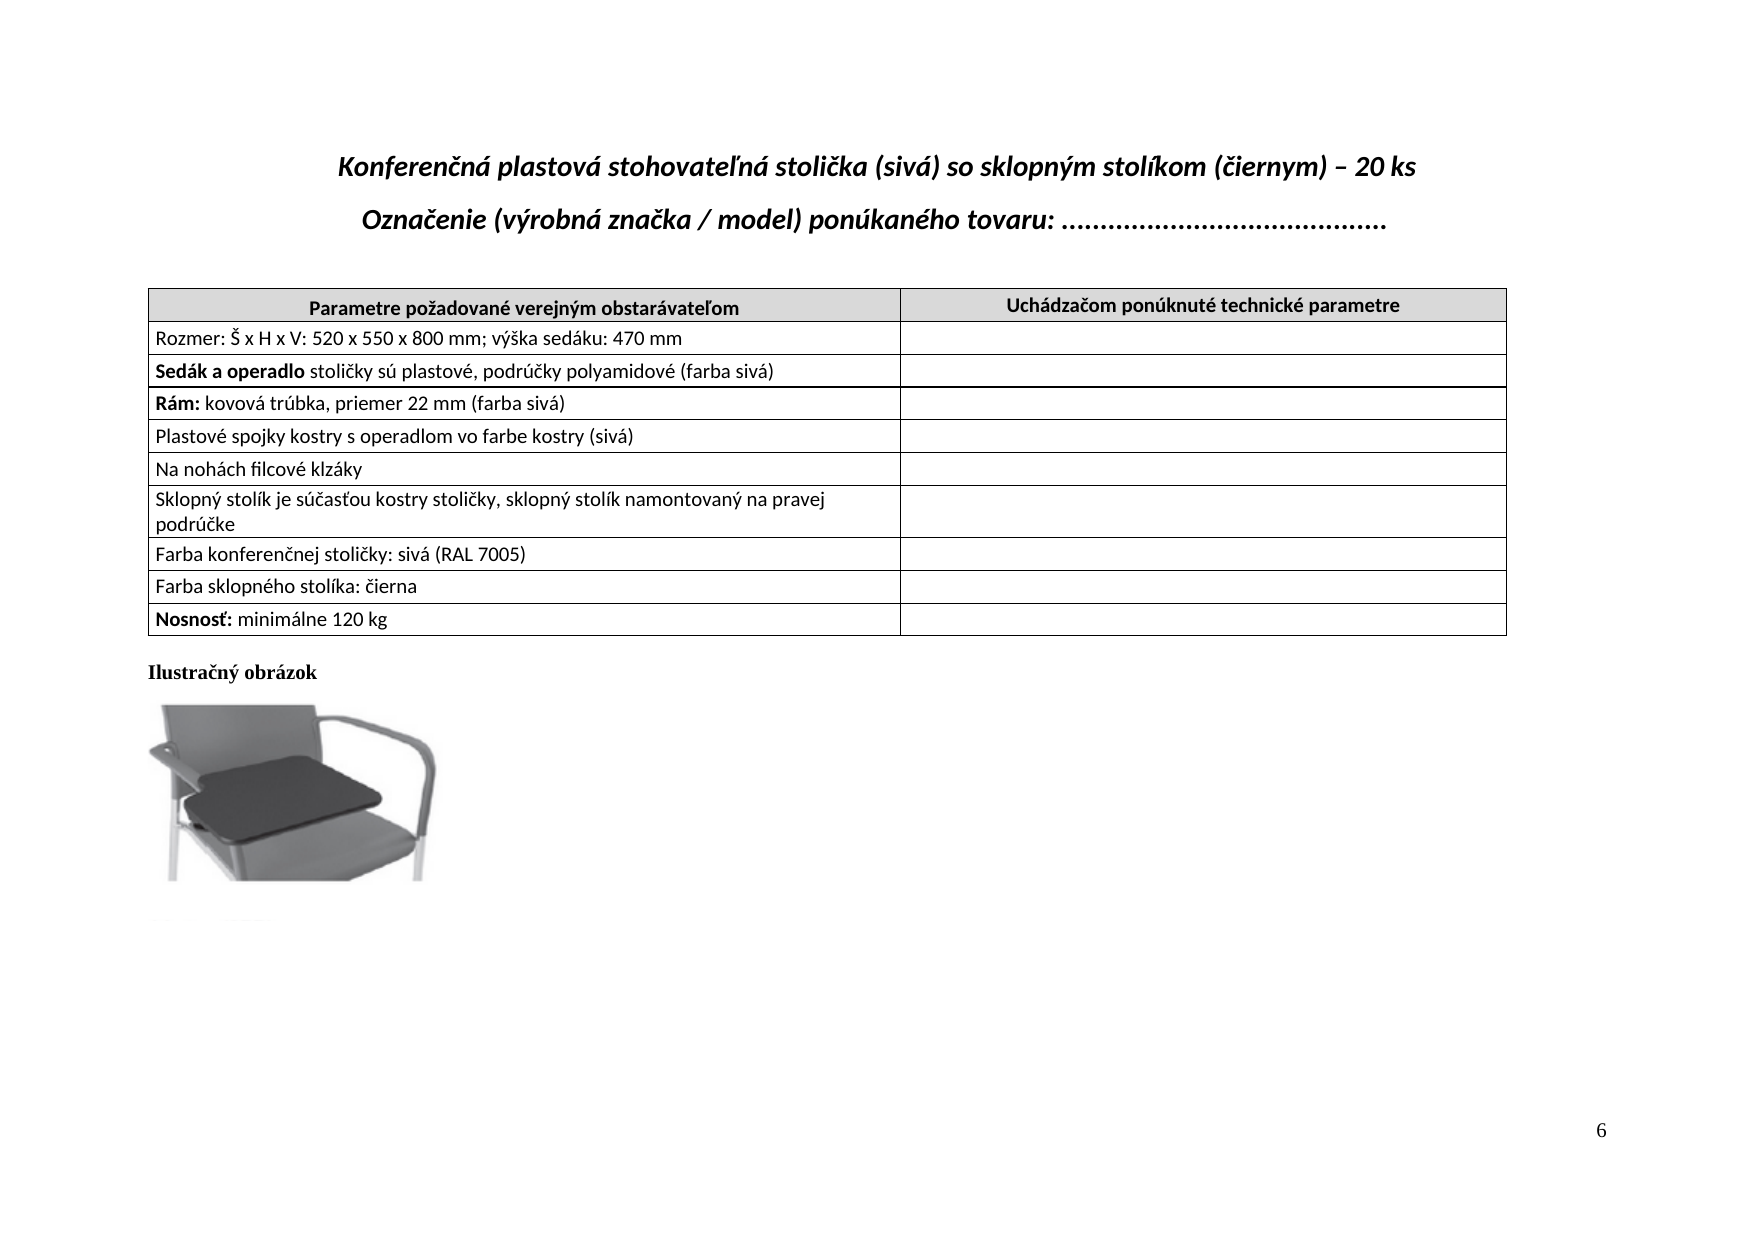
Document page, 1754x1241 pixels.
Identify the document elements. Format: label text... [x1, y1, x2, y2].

table_cell Na nohách filcové klzáky [149, 453, 900, 485]
text Ilustračný obrázok [148, 660, 1606, 684]
table_cell [901, 604, 1506, 635]
table_cell [901, 453, 1506, 485]
table_cell [901, 388, 1506, 419]
picture [147, 686, 469, 921]
table_cell [901, 355, 1506, 386]
table_cell [901, 322, 1506, 354]
table_cell Rám: kovová trúbka, priemer 22 mm (farba sivá) [149, 388, 900, 419]
table_cell Farba sklopného stolíka: čierna [149, 571, 900, 602]
text Označenie (výrobná značka / model) ponúkaného tovaru: .......................................... [148, 201, 1606, 236]
table_cell Plastové spojky kostry s operadlom vo farbe kostry (sivá) [149, 420, 900, 452]
table_cell Sklopný stolík je súčasťou kostry stoličky, sklopný stolík namontovaný na pravej podrúčke [149, 486, 900, 537]
table_cell [901, 486, 1506, 537]
table_cell [901, 571, 1506, 602]
table_header Parametre požadované verejným obstarávateľom [149, 289, 900, 321]
table_cell [901, 420, 1506, 452]
table_cell Rozmer: Š x H x V: 520 x 550 x 800 mm; výška sedáku: 470 mm [149, 322, 900, 354]
table_cell Farba konferenčnej stoličky: sivá (RAL 7005) [149, 538, 900, 569]
table_cell Nosnosť: minimálne 120 kg [149, 604, 900, 635]
table_header Uchádzačom ponúknuté technické parametre [901, 289, 1506, 321]
table_cell [901, 538, 1506, 569]
table_cell Sedák a operadlo stoličky sú plastové, podrúčky polyamidové (farba sivá) [149, 355, 900, 386]
text Konferenčná plastová stohovateľná stolička (sivá) so sklopným stolíkom (čiernym) – 20 ks [148, 148, 1606, 183]
